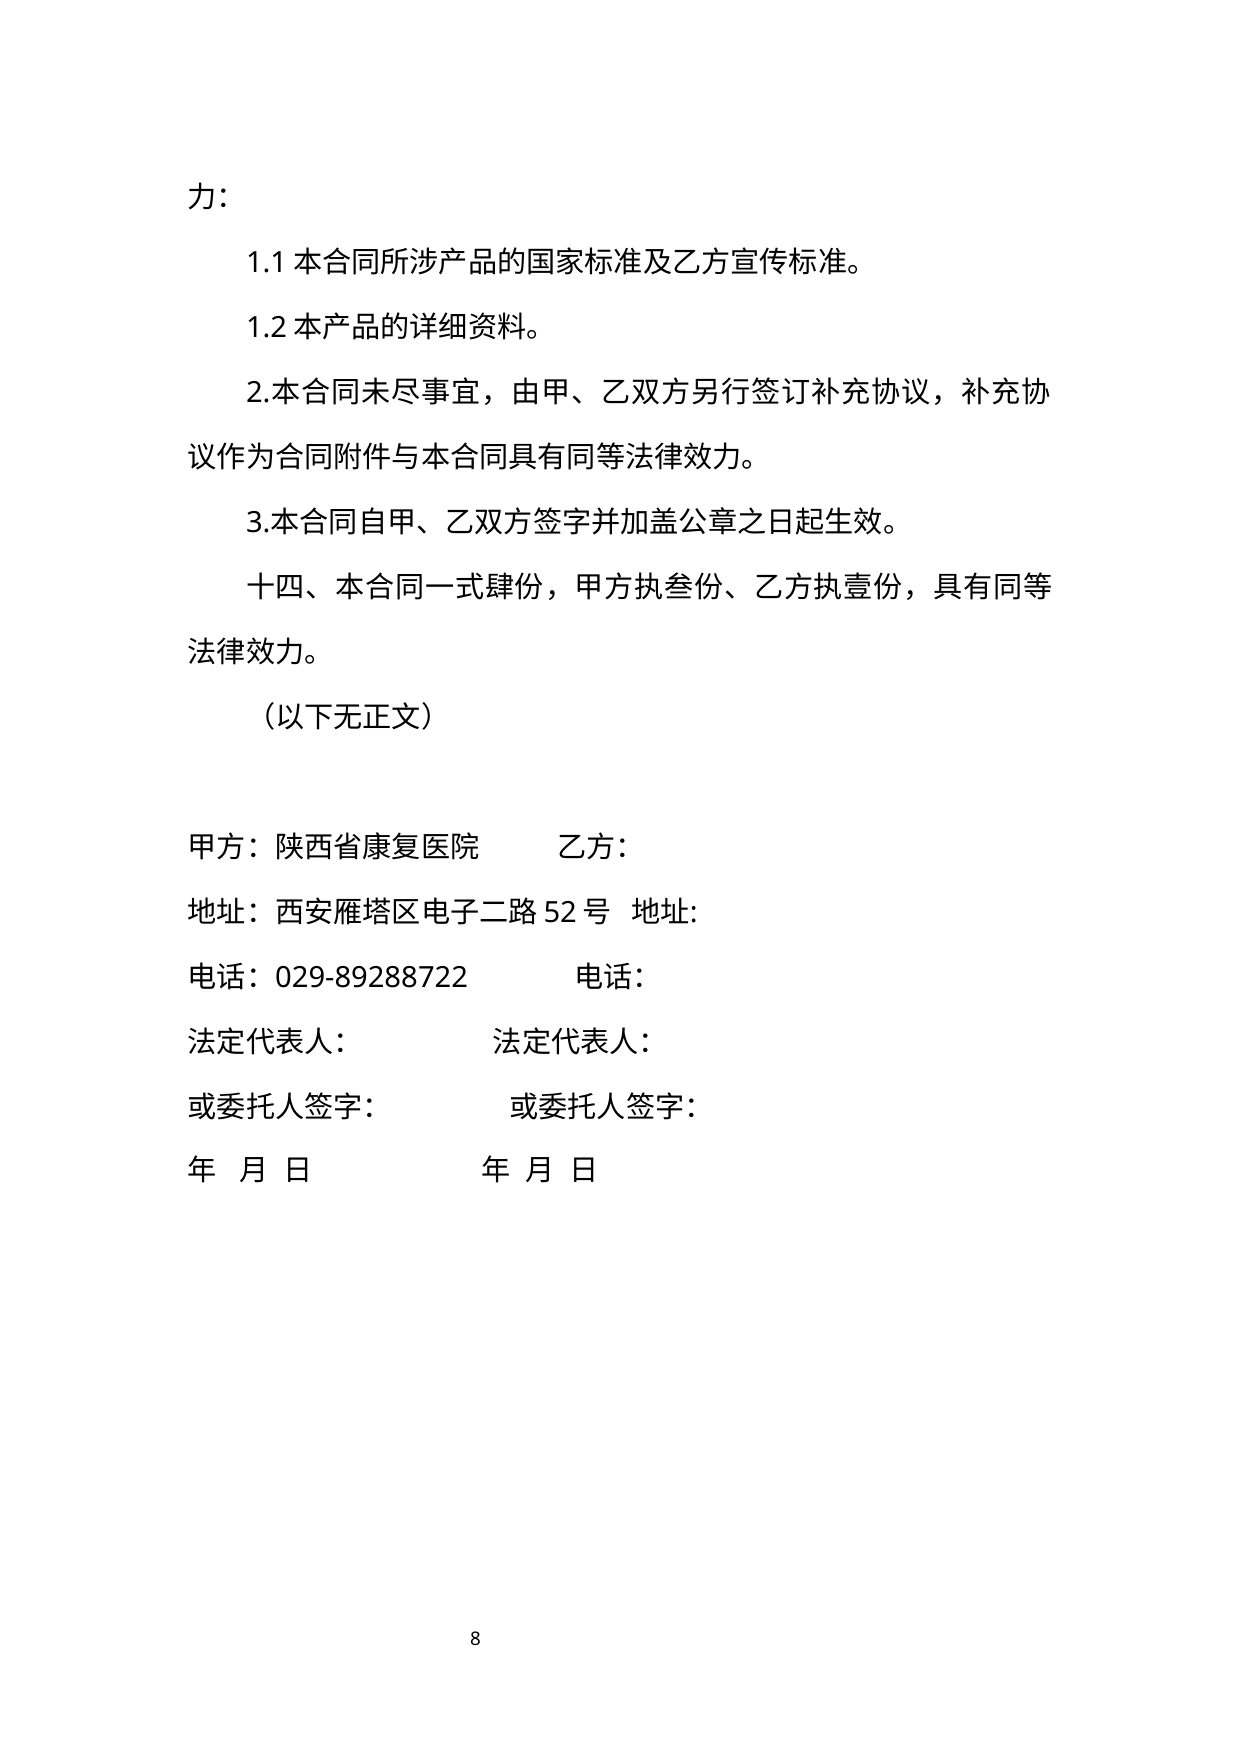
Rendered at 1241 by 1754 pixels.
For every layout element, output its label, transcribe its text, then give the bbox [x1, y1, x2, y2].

text 3.本合同自甲、乙双方签字并加盖公章之日起生效。 [187, 487, 1053, 552]
text 1.2本产品的详细资料。 [187, 292, 1053, 357]
text 电话：029-89288722 电话： [187, 942, 1053, 1007]
text 年 月 日 年 月 日 [187, 1137, 1053, 1202]
text 2.本合同未尽事宜，由甲、乙双方另行签订补充协议，补充协议作为合同附件与本合同具有同等法律效力。 [187, 357, 1053, 487]
text 地址：西安雁塔区电子二路52号 地址: [187, 877, 1053, 942]
text 十四、本合同一式肆份，甲方执叁份、乙方执壹份，具有同等法律效力。 [187, 552, 1053, 682]
text 甲方：陕西省康复医院 乙方： [187, 812, 1053, 877]
text 或委托人签字： 或委托人签字： [187, 1072, 1053, 1137]
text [187, 162, 1053, 227]
text 1.1本合同所涉产品的国家标准及乙方宣传标准。 [187, 227, 1053, 292]
text （以下无正文） [187, 682, 1053, 747]
text 法定代表人： 法定代表人： [187, 1007, 1053, 1072]
